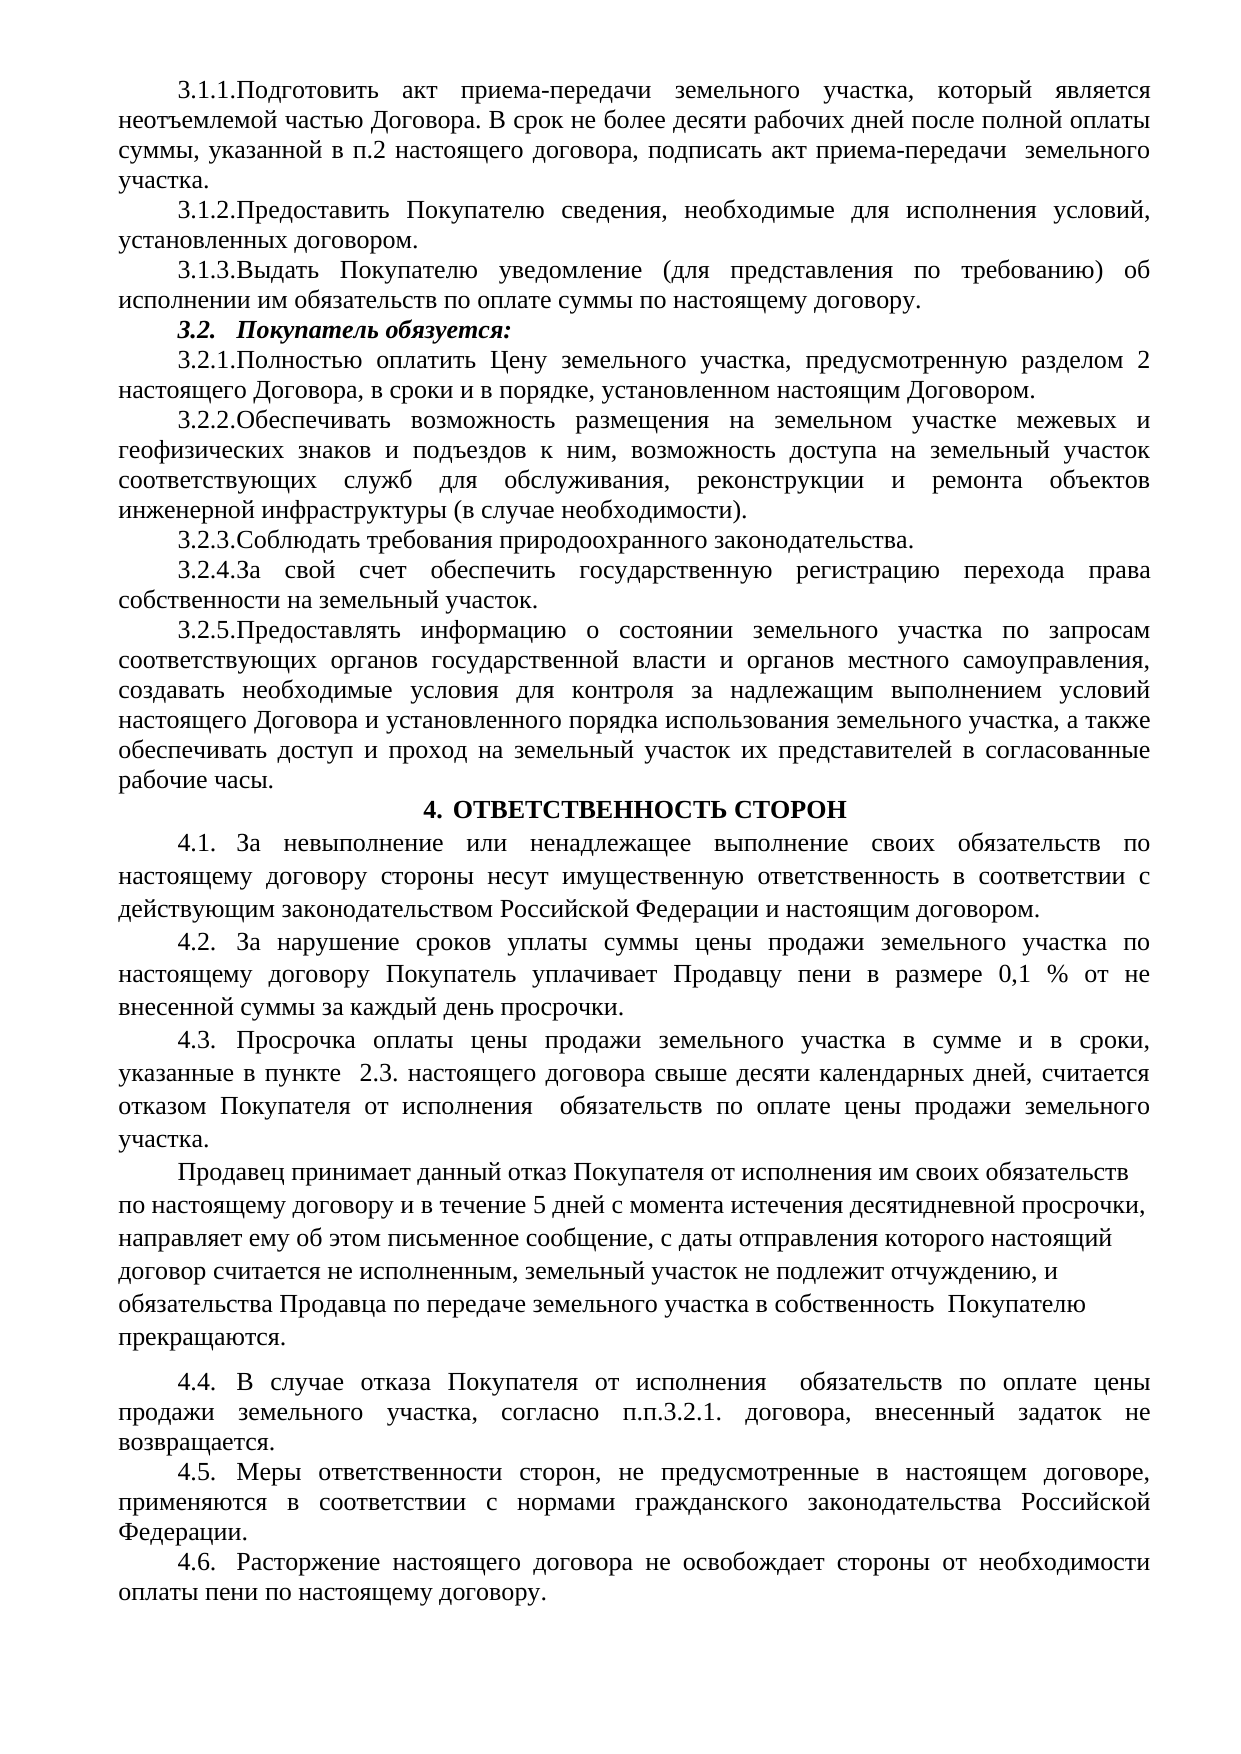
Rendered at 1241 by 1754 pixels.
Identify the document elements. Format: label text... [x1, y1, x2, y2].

list Выдать Покупателю уведомление (для представления по требованию) об исполнении им обязательств по оплате суммы по настоящему договору. [118, 254, 1152, 314]
list Просрочка оплаты цены продажи земельного участка в сумме и в сроки, указанные в пункте 2.3. настоящего договора свыше десяти календарных дней, считается отказом Покупателя от исполнения обязательств по оплате цены продажи земельного участка. [118, 1024, 1152, 1153]
list Ответственность сторон [118, 794, 1152, 824]
list Полностью оплатить Цену земельного участка, предусмотренную разделом 2 настоящего Договора, в сроки и в порядке, установленном настоящим Договором. [118, 344, 1152, 404]
text Продавец принимает данный отказ Покупателя от исполнения им своих обязательств по настоящему договору и в течение 5 дней с момента истечения десятидневной просрочки, направляет ему об этом письменное сообщение, с даты отправления которого настоящий договор считается не исполненным, земельный участок не подлежит отчуждению, и обязательства Продавца по передаче земельного участка в собственность Покупателю прекращаются. [118, 1156, 1152, 1351]
list Предоставлять информацию о состоянии земельного участка по запросам соответствующих органов государственной власти и органов местного самоуправления, создавать необходимые условия для контроля за надлежащим выполнением условий настоящего Договора и установленного порядка использования земельного участка, а также обеспечивать доступ и проход на земельный участок их представителей в согласованные рабочие часы. [118, 614, 1152, 794]
list За свой счет обеспечить государственную регистрацию перехода права собственности на земельный участок. [118, 554, 1152, 614]
list Подготовить акт приема-передачи земельного участка, который является неотъемлемой частью Договора. В срок не более десяти рабочих дней после полной оплаты суммы, указанной в п.2 настоящего договора, подписать акт приема-передачи земельного участка. [118, 74, 1152, 194]
list В случае отказа Покупателя от исполнения обязательств по оплате цены продажи земельного участка, согласно п.п.3.2.1. договора, внесенный задаток не возвращается. [118, 1366, 1152, 1456]
list Соблюдать требования природоохранного законодательства. [118, 524, 1152, 554]
list За нарушение сроков уплаты суммы цены продажи земельного участка по настоящему договору Покупатель уплачивает Продавцу пени в размере 0,1 % от не внесенной суммы за каждый день просрочки. [118, 926, 1152, 1021]
list Обеспечивать возможность размещения на земельном участке межевых и геофизических знаков и подъездов к ним, возможность доступа на земельный участок соответствующих служб для обслуживания, реконструкции и ремонта объектов инженерной инфраструктуры (в случае необходимости). [118, 404, 1152, 524]
list За невыполнение или ненадлежащее выполнение своих обязательств по настоящему договору стороны несут имущественную ответственность в соответствии с действующим законодательством Российской Федерации и настоящим договором. [118, 827, 1152, 923]
list Расторжение настоящего договора не освобождает стороны от необходимости оплаты пени по настоящему договору. [118, 1546, 1152, 1606]
list Предоставить Покупателю сведения, необходимые для исполнения условий, установленных договором. [118, 194, 1152, 254]
list Меры ответственности сторон, не предусмотренные в настоящем договоре, применяются в соответствии с нормами гражданского законодательства Российской Федерации. [118, 1456, 1152, 1546]
list Покупатель обязуется: [118, 314, 1152, 344]
